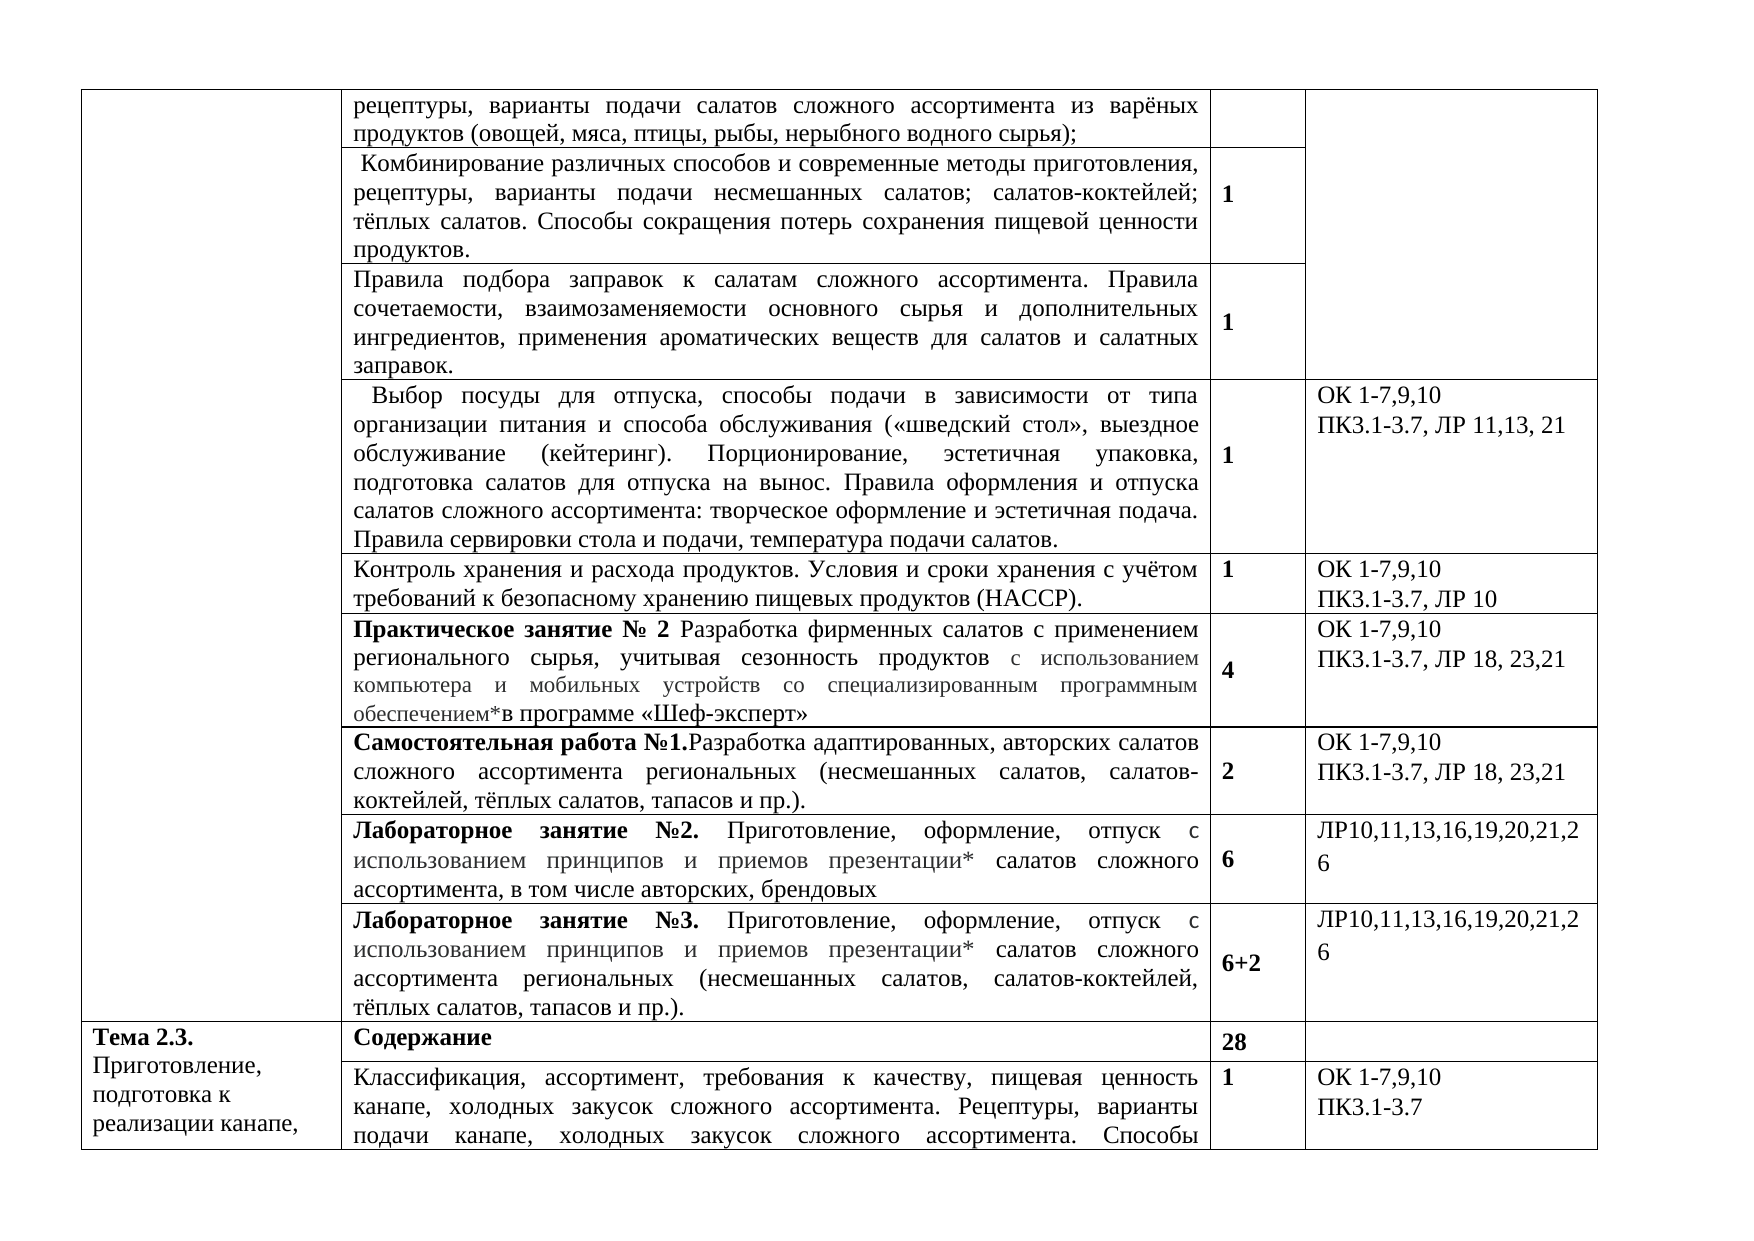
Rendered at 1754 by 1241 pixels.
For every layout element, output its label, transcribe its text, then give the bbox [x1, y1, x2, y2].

table_cell ОК 1-7,9,10 ПК3.1-3.7, ЛР 18, 23,21 [1306, 614, 1597, 726]
table_cell Лабораторное занятие №3. Приготовление, оформление, отпуск с использованием принципов и приемов презентации* салатов сложного ассортимента региональных (несмешанных салатов, салатов-коктейлей, тёплых салатов, тапасов и пр.). [342, 904, 1210, 1021]
table_cell ОК 1-7,9,10 ПК3.1-3.7, ЛР 18, 23,21 [1306, 728, 1597, 814]
table_cell Практическое занятие № 2 Разработка фирменных салатов с применением регионального сырья, учитывая сезонность продуктов с использованием компьютера и мобильных устройств со специализированным программным обеспечением*в программе «Шеф-эксперт» [342, 614, 1210, 726]
table_cell 6+2 [1211, 904, 1305, 1021]
table_cell 6 [1211, 815, 1305, 903]
table_cell 1 [1211, 148, 1305, 263]
table_cell ЛР10,11,13,16,19,20,21,26 [1306, 904, 1597, 1021]
table_cell Самостоятельная работа №1.Разработка адаптированных, авторских салатов сложного ассортимента региональных (несмешанных салатов, салатов-коктейлей, тёплых салатов, тапасов и пр.). [342, 728, 1210, 814]
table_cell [342, 90, 1210, 147]
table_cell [1306, 1062, 1597, 1148]
table_cell [1306, 1022, 1597, 1061]
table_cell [342, 1062, 1210, 1148]
table_cell 1 [1211, 90, 1305, 147]
table_cell ОК 1-7,9,10 ПК3.1-3.7, ЛР 11,13, 21 [1306, 380, 1597, 553]
table_cell 1 [1211, 264, 1305, 379]
table_cell ОК 1-7,9,10 ПК3.1-3.7, ЛР 10 [1306, 554, 1597, 613]
table_cell 1 [1211, 1062, 1305, 1148]
table_cell 1 [1211, 380, 1305, 553]
table_cell Контроль хранения и расхода продуктов. Условия и сроки хранения с учётом требований к безопасному хранению пищевых продуктов (НАССР). [342, 554, 1210, 613]
table_cell 1 [1211, 554, 1305, 613]
table_cell 4 [1211, 614, 1305, 726]
table_cell ЛР10,11,13,16,19,20,21,26 [1306, 815, 1597, 903]
table_cell Лабораторное занятие №2. Приготовление, оформление, отпуск с использованием принципов и приемов презентации* салатов сложного ассортимента, в том числе авторских, брендовых [342, 815, 1210, 903]
table_cell Комбинирование различных способов и современные методы приготовления, рецептуры, варианты подачи несмешанных салатов; салатов-коктейлей; тёплых салатов. Способы сокращения потерь сохранения пищевой ценности продуктов. [342, 148, 1210, 263]
table_cell Тема 2.3. Приготовление, подготовка к реализации канапе, холодных закусок сложного ассортимента [82, 1022, 341, 1148]
table_cell Правила подбора заправок к салатам сложного ассортимента. Правила сочетаемости, взаимозаменяемости основного сырья и дополнительных ингредиентов, применения ароматических веществ для салатов и салатных заправок. [342, 264, 1210, 379]
table_cell Содержание [342, 1022, 1210, 1061]
table_cell 28 [1211, 1022, 1305, 1061]
table_cell Выбор посуды для отпуска, способы подачи в зависимости от типа организации питания и способа обслуживания («шведский стол», выездное обслуживание (кейтеринг). Порционирование, эстетичная упаковка, подготовка салатов для отпуска на вынос. Правила оформления и отпуска салатов сложного ассортимента: творческое оформление и эстетичная подача. Правила сервировки стола и подачи, температура подачи салатов. [342, 380, 1210, 553]
table_cell 2 [1211, 728, 1305, 814]
